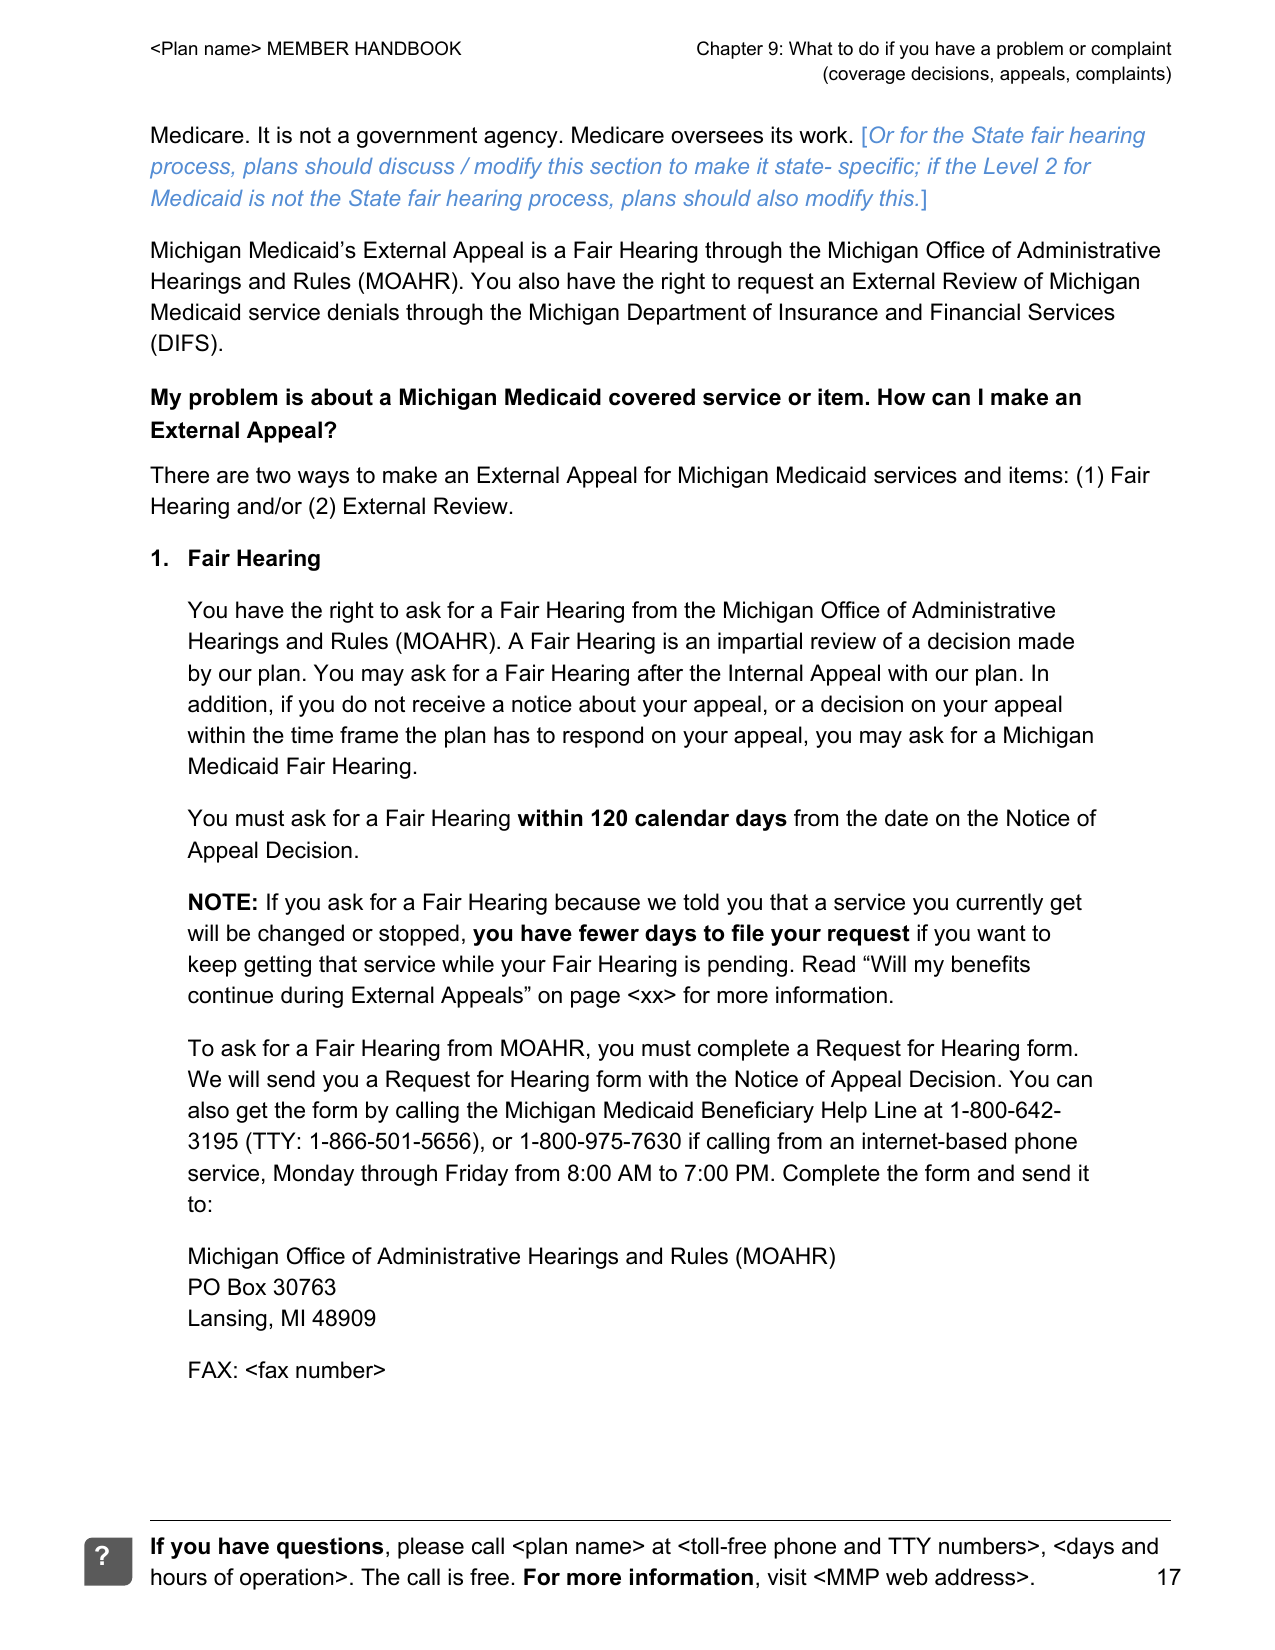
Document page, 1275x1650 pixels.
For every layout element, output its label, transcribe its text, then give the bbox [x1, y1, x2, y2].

text FAX: <fax number> [187, 1354, 1096, 1385]
text To ask for a Fair Hearing from MOAHR, you must complete a Request for Hearing form. We will send you a Request for Hearing form with the Notice of Appeal Decision. You can also get the form by calling the Michigan Medicaid Beneficiary Help Line at 1-800-642-3195 (TTY: 1-866-501-5656), or 1-800-975-7630 if calling from an internet-based phone service, Monday through Friday from 8:00 AM to 7:00 PM. Complete the form and send it to: [187, 1031, 1096, 1218]
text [150, 118, 1171, 212]
list NOTE: If you ask for a Fair Hearing because we told you that a service you currently get will be changed or stopped, you have fewer days to file your request if you want to keep getting that service while your Fair Hearing is pending. Read “Will my benefits continue during External Appeals” on page <xx> for more information. [187, 885, 1096, 1010]
subtitle My problem is about a Michigan Medicaid covered service or item. How can I make an External Appeal? [150, 379, 1096, 446]
text You have the right to ask for a Fair Hearing from the Michigan Office of Administrative Hearings and Rules (MOAHR). A Fair Hearing is an impartial review of a decision made by our plan. You may ask for a Fair Hearing after the Internal Appeal with our plan. In addition, if you do not receive a notice about your appeal, or a decision on your appeal within the time frame the plan has to respond on your appeal, you may ask for a Michigan Medicaid Fair Hearing. [187, 593, 1096, 781]
text There are two ways to make an External Appeal for Michigan Medicaid services and items: (1) Fair Hearing and/or (2) External Review. [150, 458, 1171, 521]
text Michigan Medicaid’s External Appeal is a Fair Hearing through the Michigan Office of Administrative Hearings and Rules (MOAHR). You also have the right to request an External Review of Michigan Medicaid service denials through the Michigan Department of Insurance and Financial Services (DIFS). [150, 233, 1171, 358]
text You must ask for a Fair Hearing within 120 calendar days from the date on the Notice of Appeal Decision. [187, 802, 1096, 864]
list Fair Hearing [150, 541, 1171, 573]
text PO Box 30763 [187, 1271, 1096, 1302]
text Michigan Office of Administrative Hearings and Rules (MOAHR) [187, 1239, 1096, 1271]
text Lansing, MI 48909 [187, 1302, 1096, 1333]
